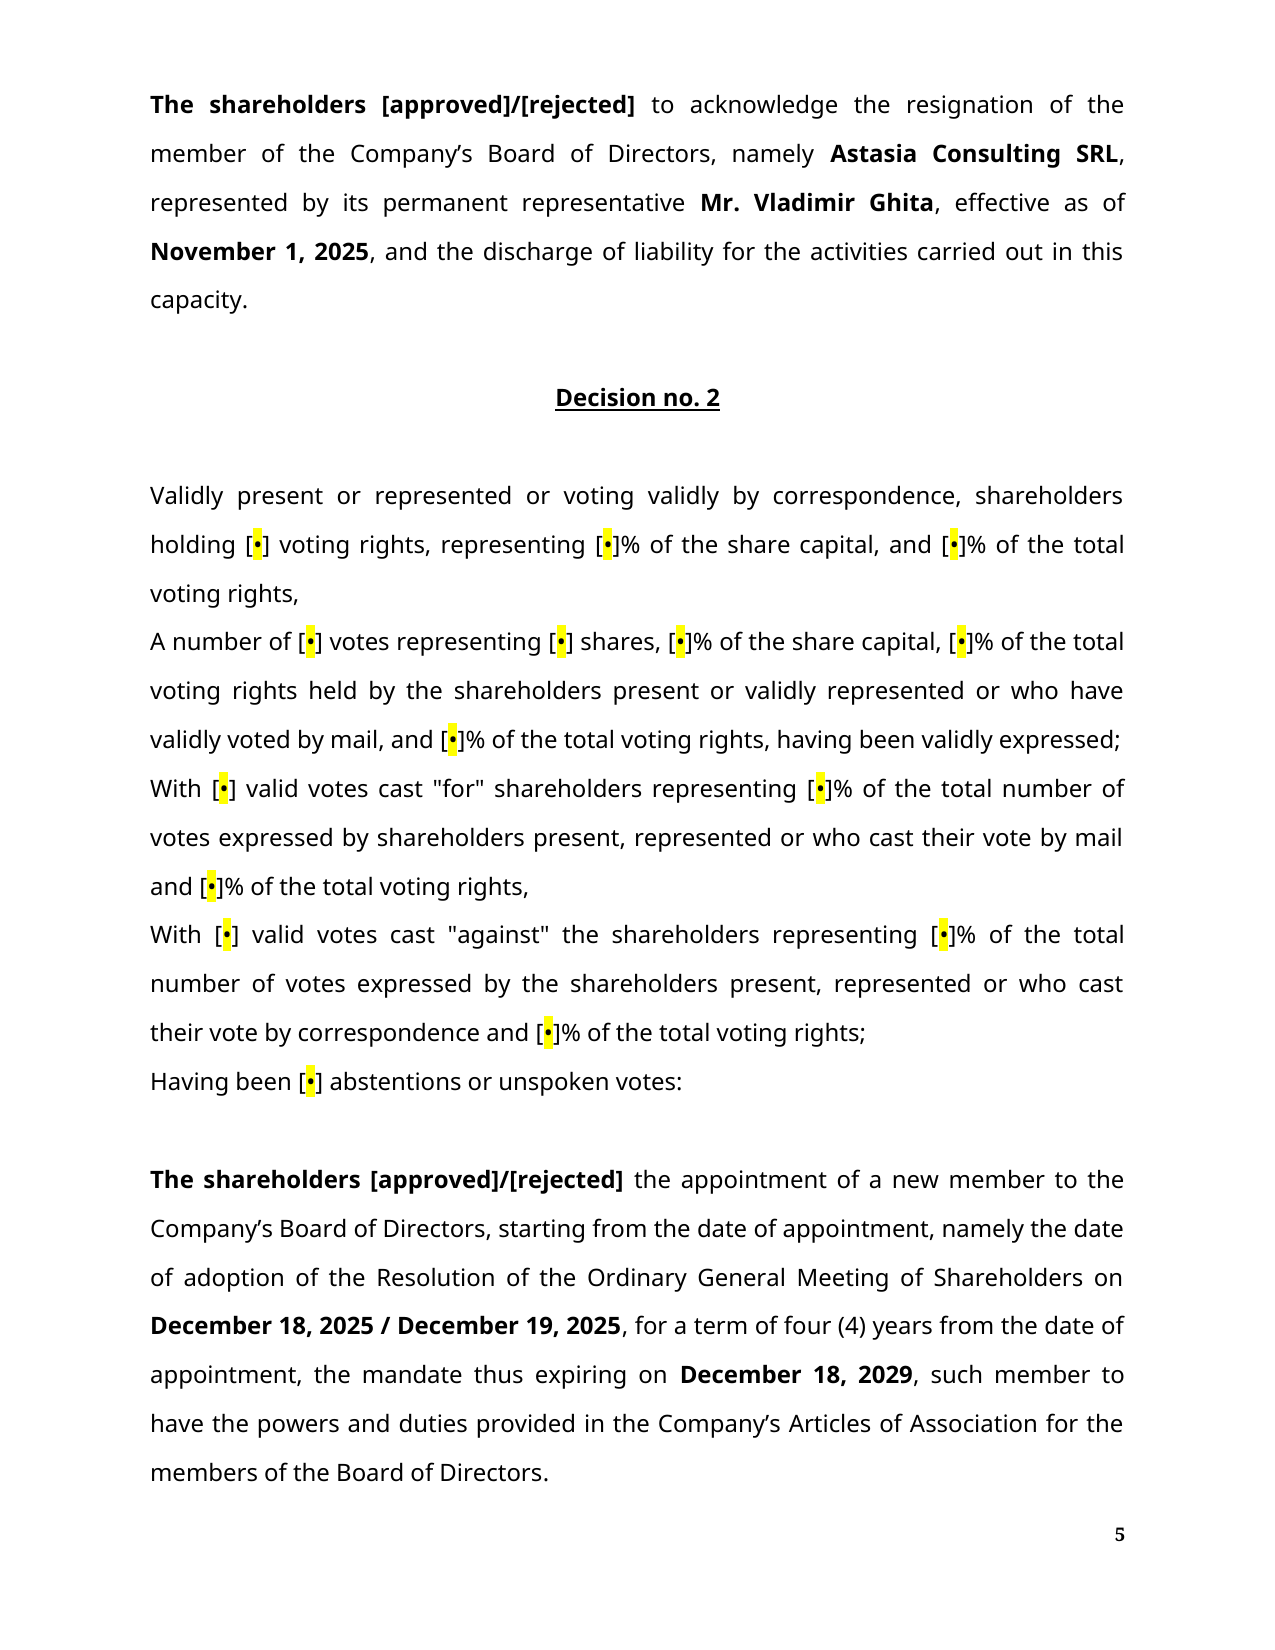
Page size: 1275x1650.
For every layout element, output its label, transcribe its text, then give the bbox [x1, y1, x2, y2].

text A number of [•] votes representing [•] shares, [•]% of the share capital, [•]% of the total voting rights held by the shareholders present or validly represented or who have validly voted by mail, and [•]% of the total voting rights, having been validly expressed; [150, 625, 1125, 756]
list The shareholders [approved]/[rejected] to acknowledge the resignation of the member of the Company’s Board of Directors, namely Astasia Consulting SRL, represented by its permanent representative Mr. Vladimir Ghita, effective as of November 1, 2025, and the discharge of liability for the activities carried out in this capacity. [150, 88, 1125, 316]
list The shareholders [approved]/[rejected] the appointment of a new member to the Company’s Board of Directors, starting from the date of appointment, namely the date of adoption of the Resolution of the Ordinary General Meeting of Shareholders on December 18, 2025 / December 19, 2025, for a term of four (4) years from the date of appointment, the mandate thus expiring on December 18, 2029, such member to have the powers and duties provided in the Company’s Articles of Association for the members of the Board of Directors. [150, 1163, 1125, 1488]
text With [•] valid votes cast "against" the shareholders representing [•]% of the total number of votes expressed by the shareholders present, represented or who cast their vote by correspondence and [•]% of the total voting rights; [150, 918, 1125, 1049]
text With [•] valid votes cast "for" shareholders representing [•]% of the total number of votes expressed by shareholders present, represented or who cast their vote by mail and [•]% of the total voting rights, [150, 772, 1125, 902]
list Decision no. 2 [150, 381, 1125, 413]
text Having been [•] abstentions or unspoken votes: [150, 1065, 306, 1097]
text Having been [•] abstentions or unspoken votes: [315, 1065, 1125, 1097]
text Validly present or represented or voting validly by correspondence, shareholders holding [•] voting rights, representing [•]% of the share capital, and [•]% of the total voting rights, [150, 479, 1125, 609]
